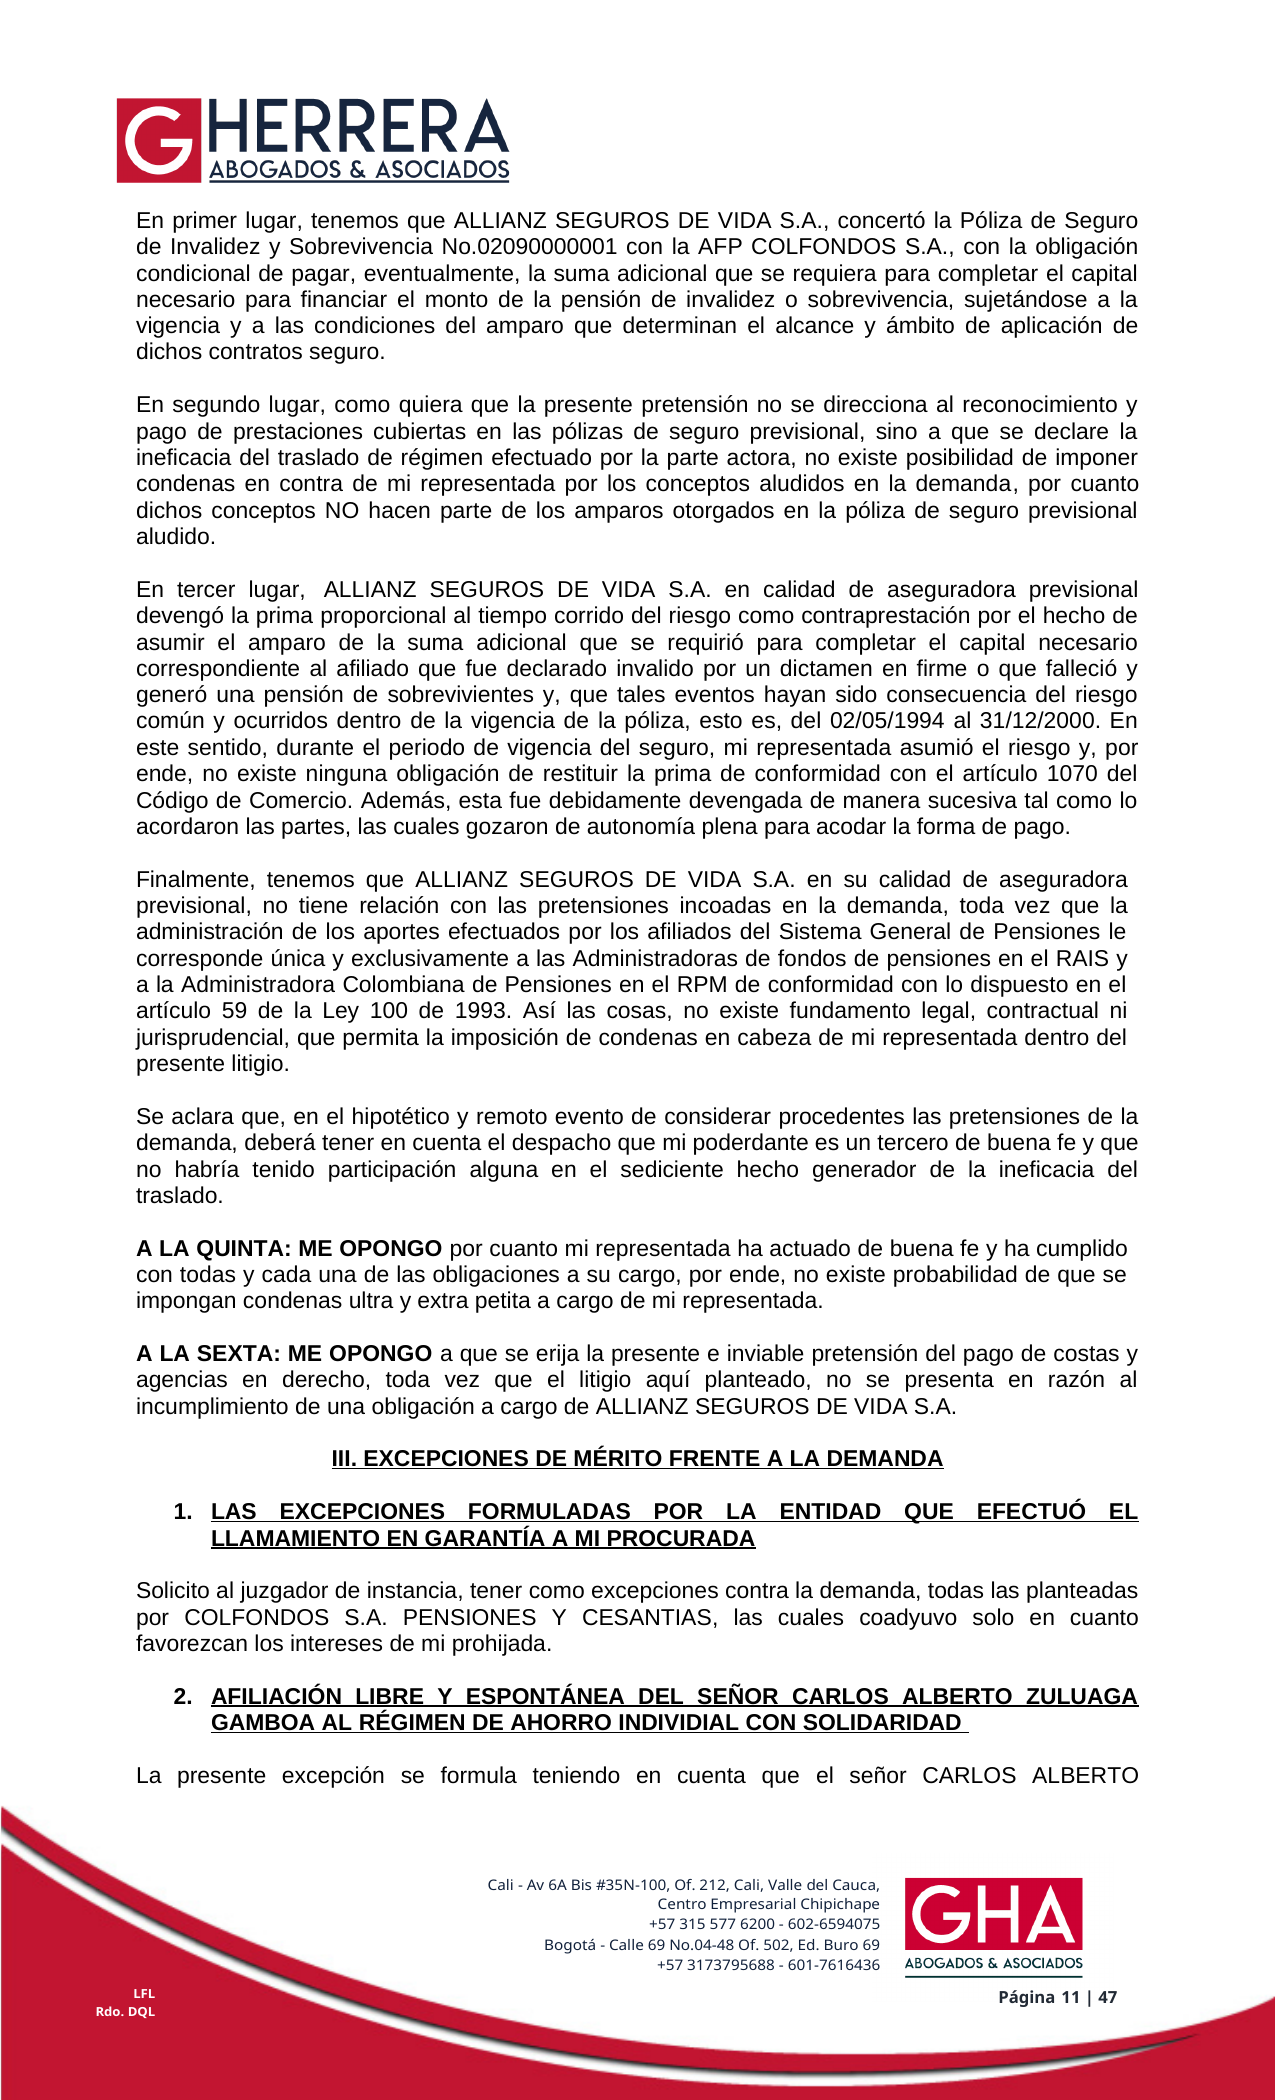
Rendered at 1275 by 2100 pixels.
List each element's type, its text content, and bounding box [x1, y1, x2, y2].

text En segundo lugar, como quiera que la presente pretensión no se direcciona al reconocimiento y pago de prestaciones cubiertas en las pólizas de seguro previsional, sino a que se declare la ineficacia del traslado de régimen efectuado por la parte actora, no existe posibilidad de imponer condenas en contra de mi representada por los conceptos aludidos en la demanda, por cuanto dichos conceptos NO hacen parte de los amparos otorgados en la póliza de seguro previsional aludido. [136, 391, 1139, 549]
list AFILIACIÓN LIBRE Y ESPONTÁNEA DEL SEÑOR CARLOS ALBERTO ZULUAGA GAMBOA AL RÉGIMEN DE AHORRO INDIVIDIAL CON SOLIDARIDAD [173, 1683, 1139, 1735]
picture [0, 1793, 1275, 2100]
text A LA SEXTA: ME OPONGO a que se erija la presente e inviable pretensión del pago de costas y agencias en derecho, toda vez que el litigio aquí planteado, no se presenta en razón al incumplimiento de una obligación a cargo de ALLIANZ SEGUROS DE VIDA S.A. [136, 1340, 1139, 1419]
text III. EXCEPCIONES DE MÉRITO FRENTE A LA DEMANDA [136, 1445, 1139, 1472]
text Solicito al juzgador de instancia, tener como excepciones contra la demanda, todas las planteadas por COLFONDOS S.A. PENSIONES Y CESANTIAS, las cuales coadyuvo solo en cuanto favorezcan los intereses de mi prohijada. [136, 1577, 1139, 1656]
text En tercer lugar, ALLIANZ SEGUROS DE VIDA S.A. en calidad de aseguradora previsional devengó la prima proporcional al tiempo corrido del riesgo como contraprestación por el hecho de asumir el amparo de la suma adicional que se requirió para completar el capital necesario correspondiente al afiliado que fue declarado invalido por un dictamen en firme o que falleció y generó una pensión de sobrevivientes y, que tales eventos hayan sido consecuencia del riesgo común y ocurridos dentro de la vigencia de la póliza, esto es, del 02/05/1994 al 31/12/2000. En este sentido, durante el periodo de vigencia del seguro, mi representada asumió el riesgo y, por ende, no existe ninguna obligación de restituir la prima de conformidad con el artículo 1070 del Código de Comercio. Además, esta fue debidamente devengada de manera sucesiva tal como lo acordaron las partes, las cuales gozaron de autonomía plena para acodar la forma de pago. [136, 576, 1139, 839]
picture [96, 75, 529, 206]
text En primer lugar, tenemos que ALLIANZ SEGUROS DE VIDA S.A., concertó la Póliza de Seguro de Invalidez y Sobrevivencia No.02090000001 con la AFP COLFONDOS S.A., con la obligación condicional de pagar, eventualmente, la suma adicional que se requiera para completar el capital necesario para financiar el monto de la pensión de invalidez o sobrevivencia, sujetándose a la vigencia y a las condiciones del amparo que determinan el alcance y ámbito de aplicación de dichos contratos seguro. [136, 207, 1139, 365]
text Finalmente, tenemos que ALLIANZ SEGUROS DE VIDA S.A. en su calidad de aseguradora previsional, no tiene relación con las pretensiones incoadas en la demanda, toda vez que la administración de los aportes efectuados por los afiliados del Sistema General de Pensiones le corresponde única y exclusivamente a las Administradoras de fondos de pensiones en el RAIS y a la Administradora Colombiana de Pensiones en el RPM de conformidad con lo dispuesto en el artículo 59 de la Ley 100 de 1993. Así las cosas, no existe fundamento legal, contractual ni jurisprudencial, que permita la imposición de condenas en cabeza de mi representada dentro del presente litigio. [136, 866, 1128, 1076]
text A LA QUINTA: ME OPONGO por cuanto mi representada ha actuado de buena fe y ha cumplido con todas y cada una de las obligaciones a su cargo, por ende, no existe probabilidad de que se impongan condenas ultra y extra petita a cargo de mi representada. [136, 1234, 1128, 1314]
text Se aclara que, en el hipotético y remoto evento de considerar procedentes las pretensiones de la demanda, deberá tener en cuenta el despacho que mi poderdante es un tercero de buena fe y que no habría tenido participación alguna en el sediciente hecho generador de la ineficacia del traslado. [136, 1103, 1139, 1208]
list LAS EXCEPCIONES FORMULADAS POR LA ENTIDAD QUE EFECTUÓ EL LLAMAMIENTO EN GARANTÍA A MI PROCURADA [173, 1498, 1139, 1551]
